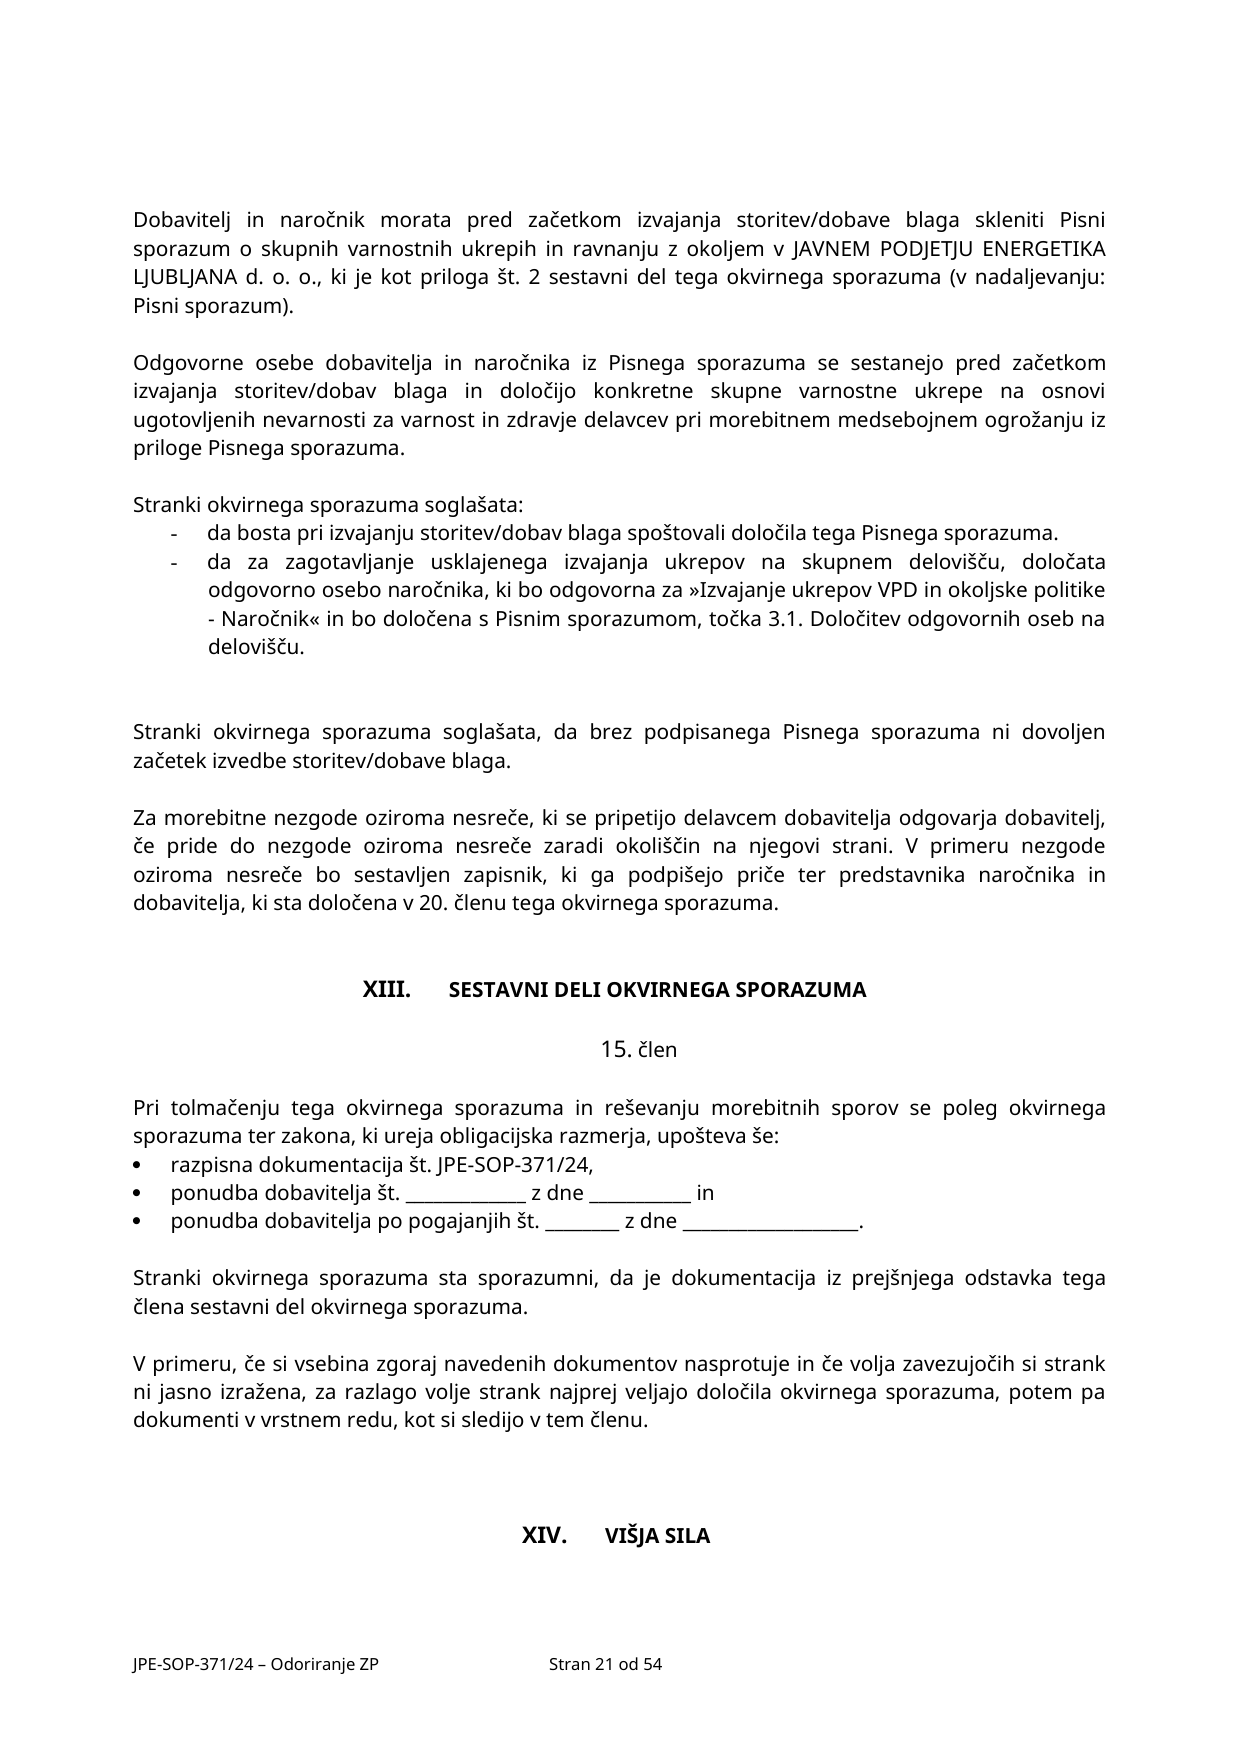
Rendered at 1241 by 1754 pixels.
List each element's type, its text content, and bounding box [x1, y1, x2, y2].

list SESTAVNI DELI OKVIRNEGA SPORAZUMA [170, 973, 1107, 1005]
list člen [170, 1033, 1107, 1064]
text Stranki okvirnega sporazuma soglašata, da brez podpisanega Pisnega sporazuma ni dovoljen začetek izvedbe storitev/dobave blaga. [133, 717, 1107, 774]
text Pri tolmačenju tega okvirnega sporazuma in reševanju morebitnih sporov se poleg okvirnega sporazuma ter zakona, ki ureja obligacijska razmerja, upošteva še: [133, 1093, 1107, 1150]
list da za zagotavljanje usklajenega izvajanja ukrepov na skupnem delovišču, določata odgovorno osebo naročnika, ki bo odgovorna za »Izvajanje ukrepov VPD in okoljske politike - Naročnik« in bo določena s Pisnim sporazumom, točka 3.1. Določitev odgovornih oseb na delovišču. [170, 547, 1107, 661]
list ponudba dobavitelja št. _____________ z dne ___________ in [133, 1178, 1107, 1207]
list razpisna dokumentacija št. JPE-SOP-371/24, [133, 1150, 1107, 1178]
list da bosta pri izvajanju storitev/dobav blaga spoštovali določila tega Pisnega sporazuma. [170, 518, 1107, 547]
text Dobavitelj in naročnik morata pred začetkom izvajanja storitev/dobave blaga skleniti Pisni sporazum o skupnih varnostnih ukrepih in ravnanju z okoljem v JAVNEM PODJETJU ENERGETIKA LJUBLJANA d. o. o., ki je kot priloga št. 2 sestavni del tega okvirnega sporazuma (v nadaljevanju: Pisni sporazum). [133, 206, 1107, 319]
text V primeru, če si vsebina zgoraj navedenih dokumentov nasprotuje in če volja zavezujočih si strank ni jasno izražena, za razlago volje strank najprej veljajo določila okvirnega sporazuma, potem pa dokumenti v vrstnem redu, kot si sledijo v tem členu. [133, 1349, 1107, 1434]
text Za morebitne nezgode oziroma nesreče, ki se pripetijo delavcem dobavitelja odgovarja dobavitelj, če pride do nezgode oziroma nesreče zaradi okoliščin na njegovi strani. V primeru nezgode oziroma nesreče bo sestavljen zapisnik, ki ga podpišejo priče ter predstavnika naročnika in dobavitelja, ki sta določena v 20. členu tega okvirnega sporazuma. [133, 803, 1107, 917]
list ponudba dobavitelja po pogajanjih št. ________ z dne ___________________. [133, 1207, 1107, 1235]
text Stranki okvirnega sporazuma sta sporazumni, da je dokumentacija iz prejšnjega odstavka tega člena sestavni del okvirnega sporazuma. [133, 1263, 1107, 1320]
text Odgovorne osebe dobavitelja in naročnika iz Pisnega sporazuma se sestanejo pred začetkom izvajanja storitev/dobav blaga in določijo konkretne skupne varnostne ukrepe na osnovi ugotovljenih nevarnosti za varnost in zdravje delavcev pri morebitnem medsebojnem ogrožanju iz priloge Pisnega sporazuma. [133, 348, 1107, 462]
list VIŠJA SILA [170, 1519, 1107, 1551]
text Stranki okvirnega sporazuma soglašata: [133, 490, 1107, 518]
